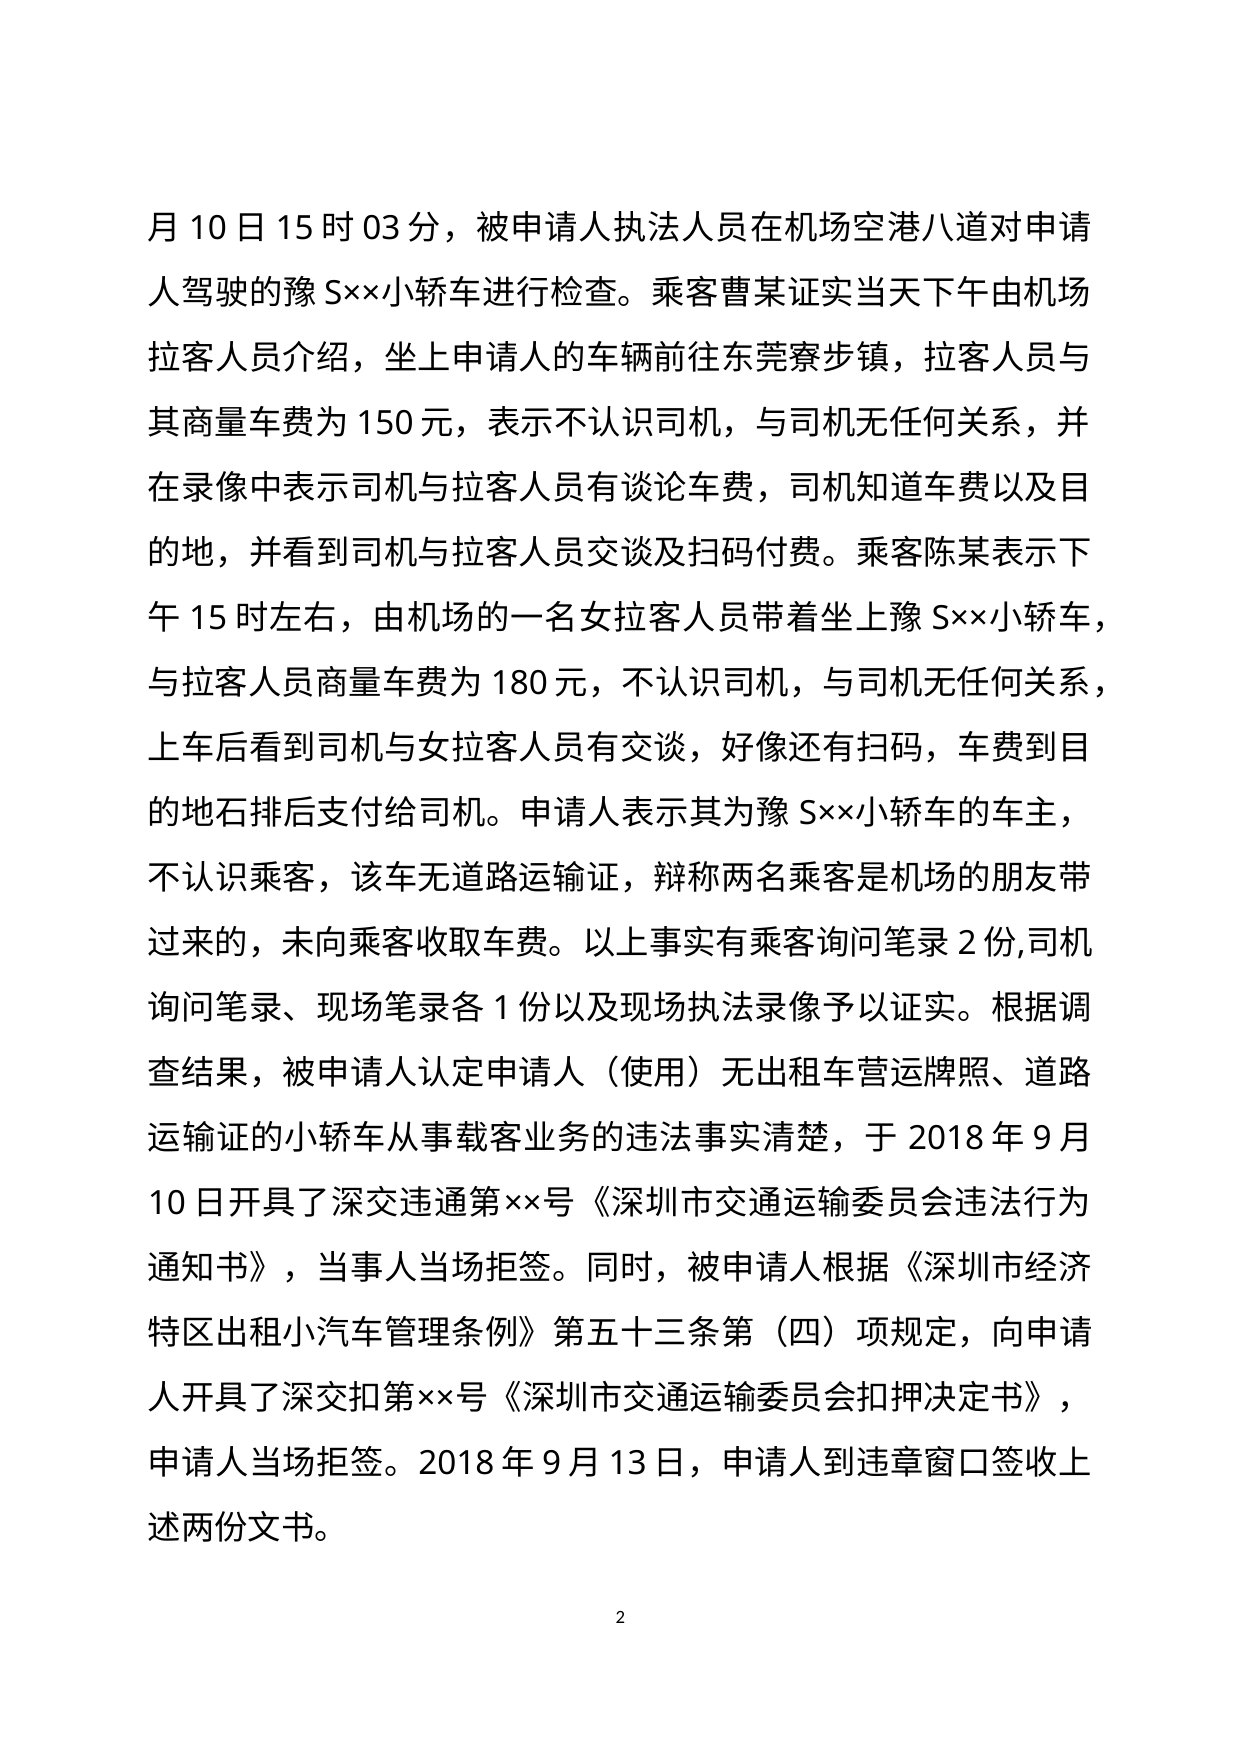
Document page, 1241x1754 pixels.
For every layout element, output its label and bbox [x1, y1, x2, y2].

text [148, 192, 1092, 1557]
